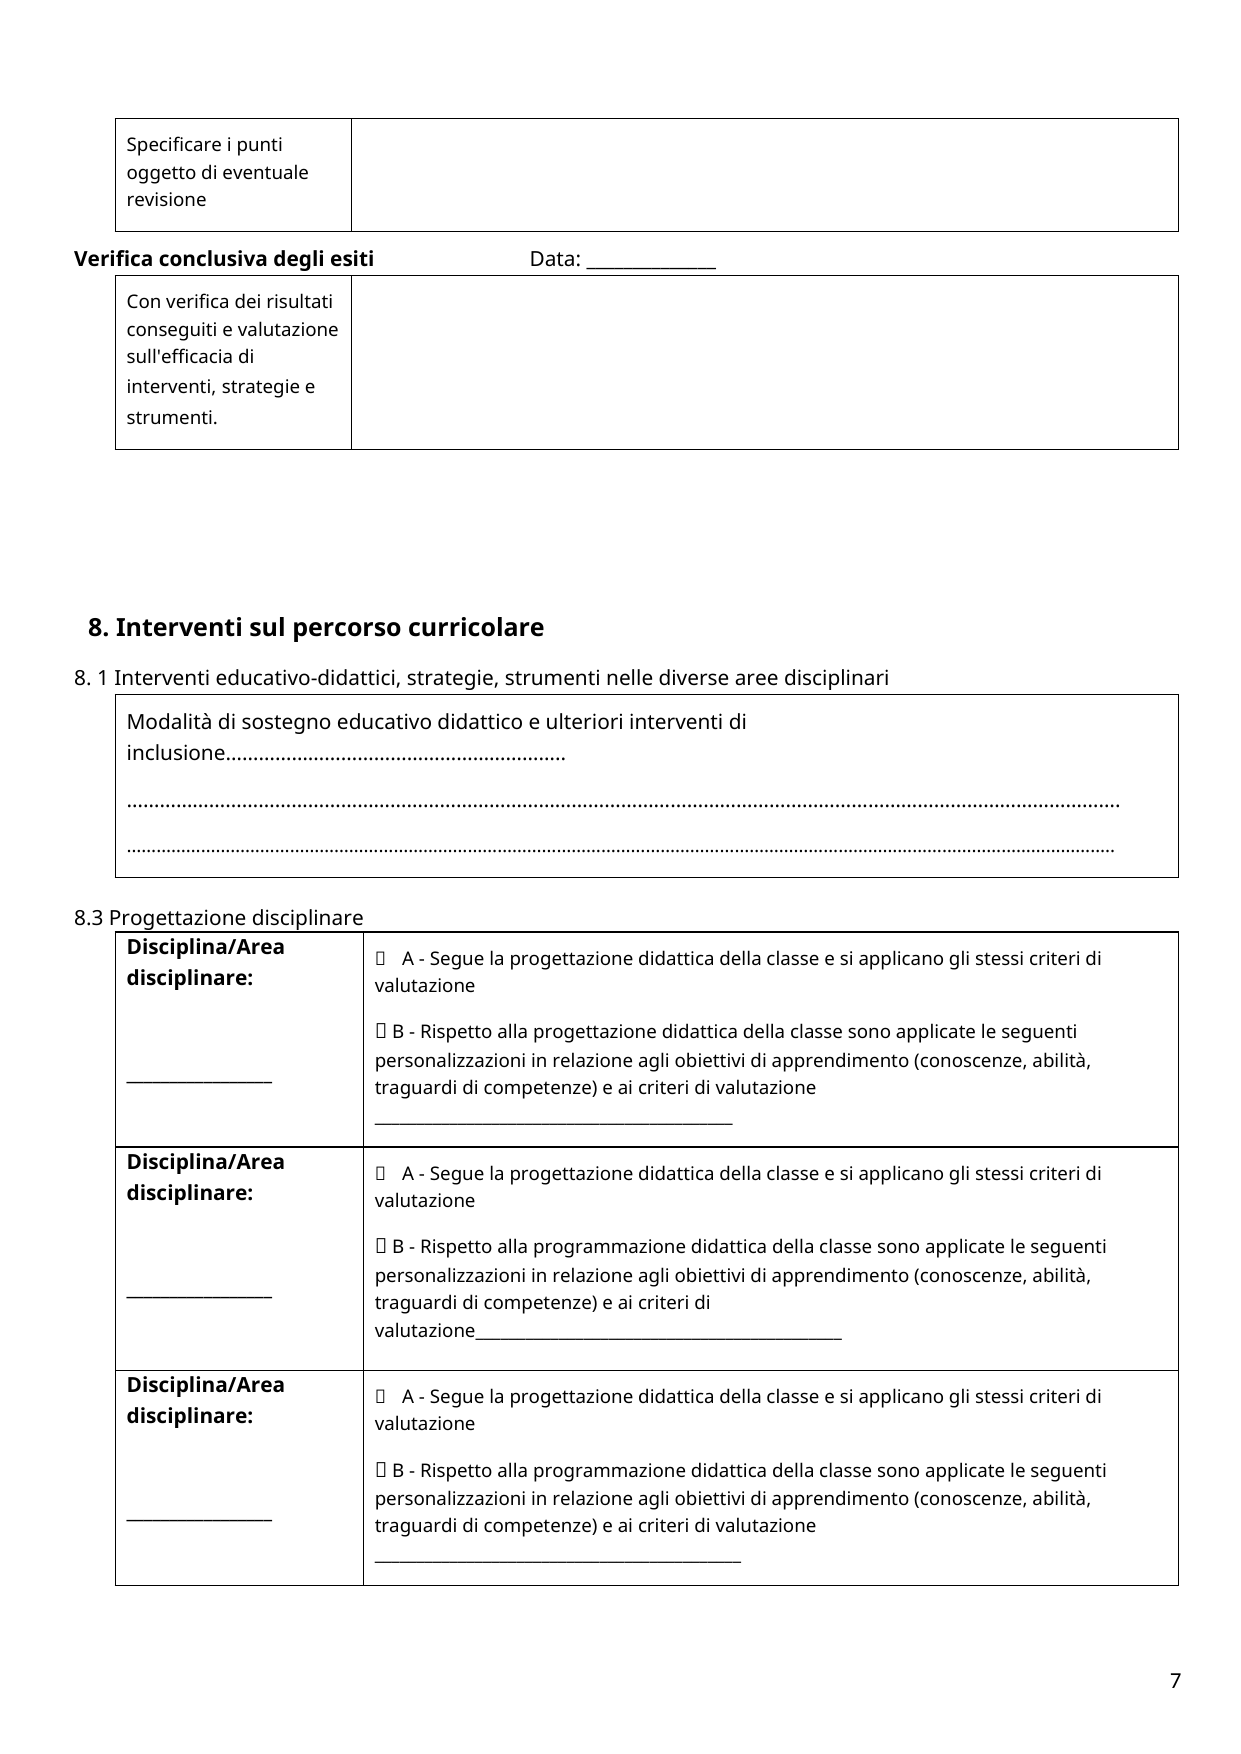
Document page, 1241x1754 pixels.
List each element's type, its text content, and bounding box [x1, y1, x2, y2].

table_header Disciplina/Area disciplinare: _________________ [116, 933, 363, 1146]
table_header Con verifica dei risultati conseguiti e valutazione sull'efficacia di interventi, strategie e strumenti. [116, 276, 351, 449]
table_header [352, 119, 1178, 231]
table_header Modalità di sostegno educativo didattico e ulteriori interventi di inclusione…………………………………………………….. ………………………………………………………………………………………………………………………………………………………………. ……………………………………………………………………………………………………………………………………………………………………………….. [116, 695, 1178, 877]
table_cell  A - Segue la progettazione didattica della classe e si applicano gli stessi criteri di valutazione  B - Rispetto alla programmazione didattica della classe sono applicate le seguenti personalizzazioni in relazione agli obiettivi di apprendimento (conoscenze, abilità, traguardi di competenze) e ai criteri di valutazione____________________________________________ [364, 1148, 1178, 1369]
table_header Specificare i punti oggetto di eventuale revisione [116, 119, 351, 231]
text 8.3 Progettazione disciplinare [74, 903, 1181, 931]
text 8. 1 Interventi educativo-didattici, strategie, strumenti nelle diverse aree disciplinari [74, 663, 1181, 692]
table_header  A - Segue la progettazione didattica della classe e si applicano gli stessi criteri di valutazione  B - Rispetto alla progettazione didattica della classe sono applicate le seguenti personalizzazioni in relazione agli obiettivi di apprendimento (conoscenze, abilità, traguardi di competenze) e ai criteri di valutazione ___________________________________________ [364, 933, 1178, 1146]
table_cell Disciplina/Area disciplinare: _________________ [116, 1371, 363, 1584]
subtitle 8. Interventi sul percorso curricolare [81, 610, 1181, 644]
table_cell Disciplina/Area disciplinare: _________________ [116, 1148, 363, 1369]
text Verifica conclusiva degli esiti Data: ______________ [74, 244, 1181, 273]
table_header [352, 276, 1178, 449]
table_cell  A - Segue la progettazione didattica della classe e si applicano gli stessi criteri di valutazione  B - Rispetto alla programmazione didattica della classe sono applicate le seguenti personalizzazioni in relazione agli obiettivi di apprendimento (conoscenze, abilità, traguardi di competenze) e ai criteri di valutazione ____________________________________________ [364, 1371, 1178, 1584]
